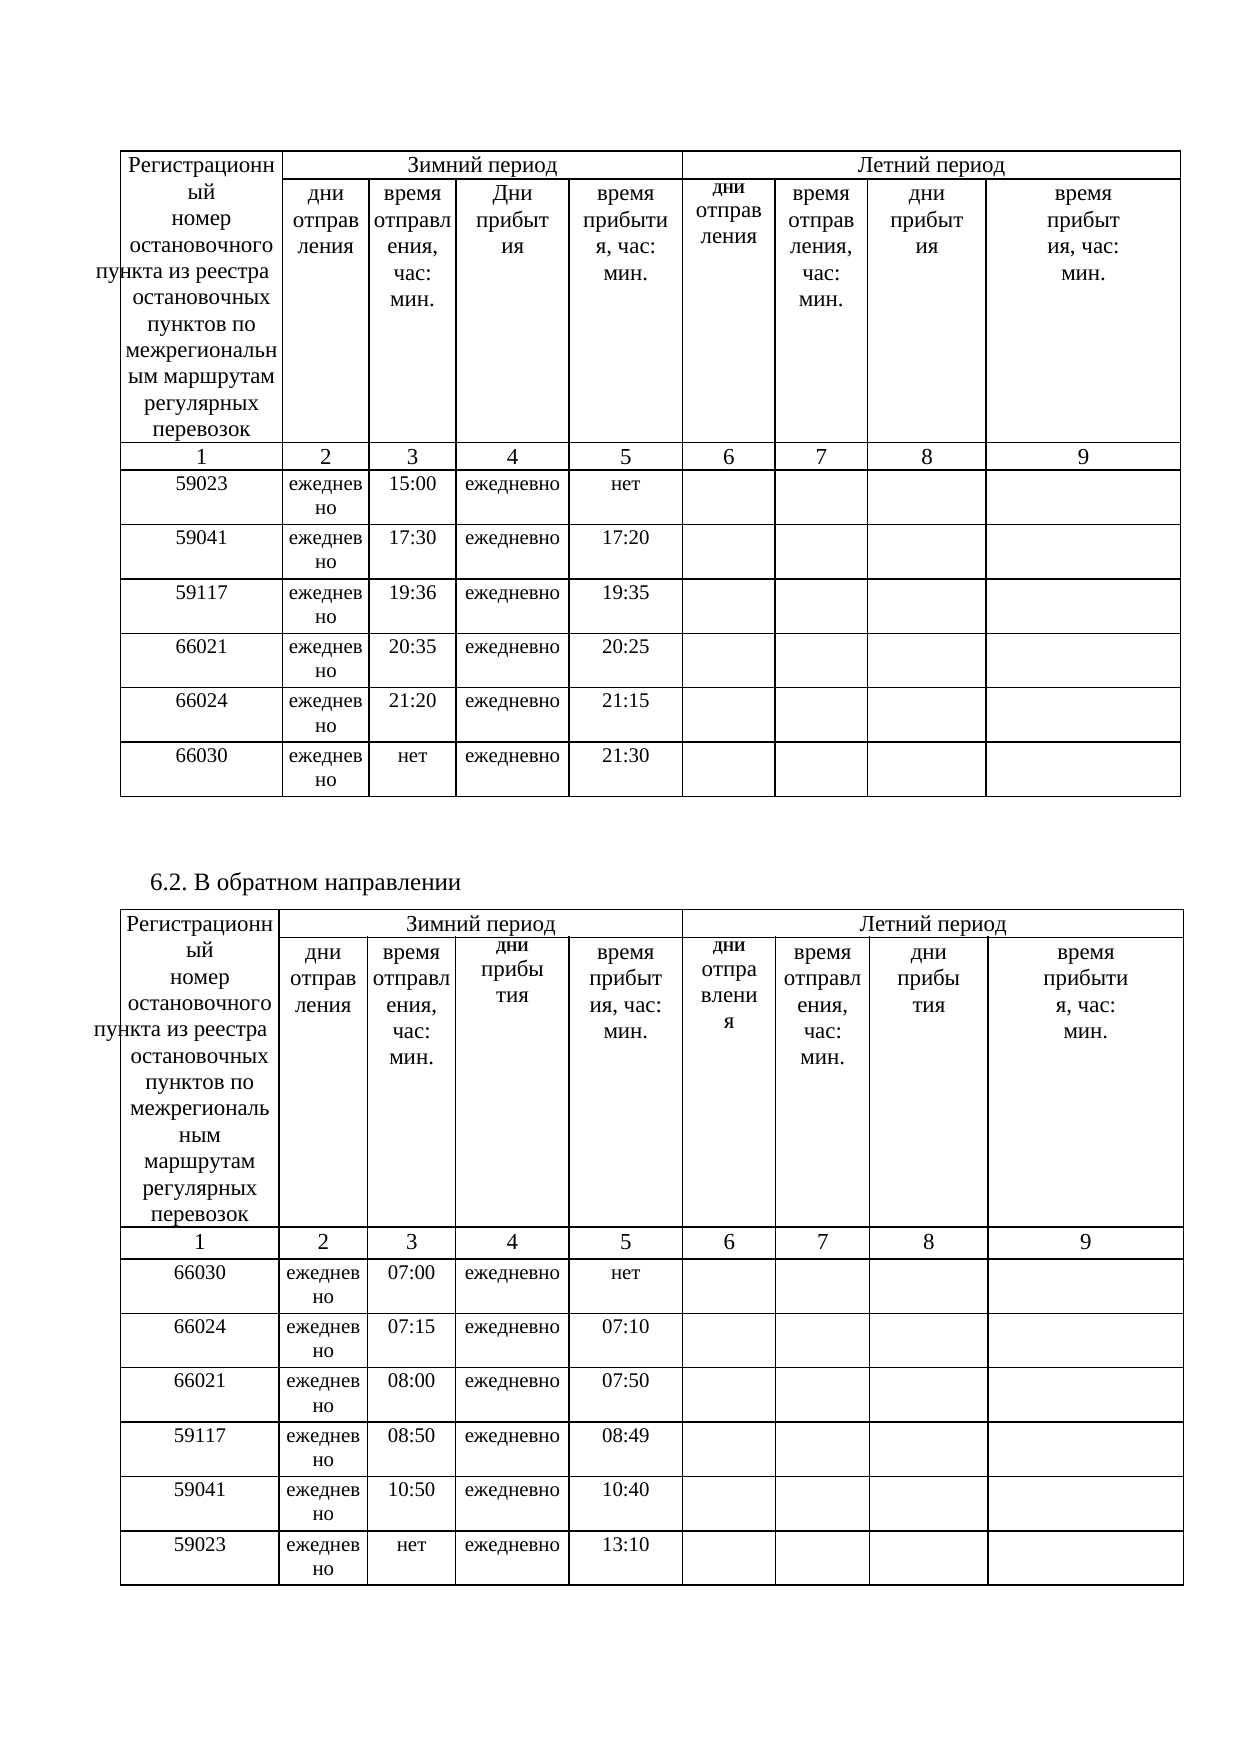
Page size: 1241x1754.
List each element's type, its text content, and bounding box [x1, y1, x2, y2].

table_cell время отправл ения, час: мин. [368, 938, 455, 1226]
table_cell 08:00 [368, 1368, 455, 1421]
table_header Зимний период [280, 910, 682, 936]
table_cell 59041 [121, 525, 282, 578]
text 6.2. В обратном направлении [150, 867, 1090, 896]
table_cell 3 [370, 443, 455, 469]
table_cell [776, 743, 867, 796]
table_cell 17:30 [370, 525, 455, 578]
table_cell дни прибы тия [870, 938, 987, 1226]
table_cell время отправл ения, час: мин. [776, 938, 869, 1226]
table_cell [683, 1423, 775, 1476]
table_cell 66030 [121, 1260, 278, 1312]
table_cell 7 [776, 443, 867, 469]
table_cell [683, 1532, 775, 1584]
table_cell [683, 1314, 775, 1367]
table_cell [870, 1477, 987, 1530]
table_cell Дни прибыт ия [457, 180, 568, 441]
table_cell 21:30 [570, 743, 682, 796]
table_cell ежедневно [456, 1260, 568, 1312]
table_cell 21:20 [370, 688, 455, 741]
table_cell [683, 525, 774, 578]
table_cell [870, 1260, 987, 1312]
table_cell 1 [121, 1228, 278, 1258]
table_cell [776, 471, 867, 524]
table_cell [868, 688, 985, 741]
table_cell [683, 634, 774, 687]
table_cell [776, 688, 867, 741]
table_cell 4 [457, 443, 568, 469]
table_cell ежедневно [457, 525, 568, 578]
table_cell ежедневно [283, 580, 368, 632]
table_cell 2 [280, 1228, 367, 1258]
table_cell 17:20 [570, 525, 682, 578]
table_cell 9 [987, 443, 1180, 469]
table_header Регистрационный номер остановочного пункта из реестра остановочных пунктов по межрегиональным маршрутам регулярных перевозок [121, 910, 278, 1226]
table_cell 8 [868, 443, 985, 469]
table_cell [987, 525, 1180, 578]
table_header Зимний период [283, 152, 682, 178]
table_cell ежедневно [280, 1260, 367, 1312]
table_cell 08:50 [368, 1423, 455, 1476]
table_cell 66024 [121, 688, 282, 741]
table_cell ДНИ отправ ления [683, 180, 774, 441]
table_cell [989, 1260, 1183, 1312]
table_cell ежедневно [456, 1532, 568, 1584]
table_cell 10:50 [368, 1477, 455, 1530]
table_cell ежедневно [456, 1477, 568, 1530]
table_cell [870, 1532, 987, 1584]
table_cell 66021 [121, 634, 282, 687]
table_cell 7 [776, 1228, 869, 1258]
table_cell дни прибыт ия [868, 180, 985, 441]
table_cell 07:15 [368, 1314, 455, 1367]
table_cell [776, 525, 867, 578]
table_cell ежедневно [280, 1477, 367, 1530]
table_cell время прибыти я, час: мин. [989, 938, 1183, 1226]
table_cell ежедневно [457, 743, 568, 796]
table_cell [776, 1314, 869, 1367]
table_cell время прибыти я, час: мин. [570, 180, 682, 441]
table_cell 9 [989, 1228, 1183, 1258]
table_cell [987, 471, 1180, 524]
table_cell [683, 743, 774, 796]
table_cell [868, 743, 985, 796]
table_cell 6 [683, 1228, 775, 1258]
table_header Летний период [683, 152, 1180, 178]
table_cell [987, 580, 1180, 632]
table_cell [868, 525, 985, 578]
table_cell время прибыт ия, час: мин. [987, 180, 1180, 441]
table_cell [683, 1260, 775, 1312]
table_cell ДНИ прибы тия [456, 938, 568, 1226]
table_cell нет [368, 1532, 455, 1584]
table_cell 2 [283, 443, 368, 469]
table_cell ежедневно [283, 743, 368, 796]
table_cell ежедневно [457, 580, 568, 632]
table_cell 19:35 [570, 580, 682, 632]
table_cell 21:15 [570, 688, 682, 741]
table_cell ежедневно [456, 1423, 568, 1476]
table_cell [683, 471, 774, 524]
table_cell 07:00 [368, 1260, 455, 1312]
table_cell [870, 1423, 987, 1476]
table_cell [987, 743, 1180, 796]
table_cell 20:25 [570, 634, 682, 687]
table_cell 07:50 [570, 1368, 682, 1421]
table_cell [989, 1423, 1183, 1476]
table_cell [987, 634, 1180, 687]
table_cell [776, 1260, 869, 1312]
table_cell ежедневно [283, 471, 368, 524]
table_cell 3 [368, 1228, 455, 1258]
table_cell 59023 [121, 471, 282, 524]
table_cell ежедневно [280, 1423, 367, 1476]
table_cell 66030 [121, 743, 282, 796]
table_cell [683, 580, 774, 632]
table_cell время отправл ения, час: мин. [370, 180, 455, 441]
table_cell [776, 580, 867, 632]
table_cell 66024 [121, 1314, 278, 1367]
table_cell 07:10 [570, 1314, 682, 1367]
table_header Регистрационный номер остановочного пункта из реестра остановочных пунктов по межрегиональным маршрутам регулярных перевозок [121, 152, 282, 441]
table_cell 59023 [121, 1532, 278, 1584]
table_cell время прибыт ия, час: мин. [570, 938, 682, 1226]
table_cell нет [570, 1260, 682, 1312]
table_cell ежедневно [283, 634, 368, 687]
table_cell 19:36 [370, 580, 455, 632]
table_cell [776, 1477, 869, 1530]
table_cell [989, 1532, 1183, 1584]
table_cell 20:35 [370, 634, 455, 687]
table_cell [868, 634, 985, 687]
table_cell ежедневно [456, 1368, 568, 1421]
table_cell [868, 471, 985, 524]
table_cell дни отправ ления [283, 180, 368, 441]
table_header Летний период [683, 910, 1183, 936]
table_cell ежедневно [280, 1532, 367, 1584]
table_cell [989, 1477, 1183, 1530]
table_cell 08:49 [570, 1423, 682, 1476]
table_cell [870, 1314, 987, 1367]
table_cell [989, 1314, 1183, 1367]
table_cell 5 [570, 443, 682, 469]
table_cell [989, 1368, 1183, 1421]
table_cell ежедневно [456, 1314, 568, 1367]
table_cell 66021 [121, 1368, 278, 1421]
table_cell ежедневно [280, 1314, 367, 1367]
table_cell ежедневно [457, 634, 568, 687]
table_cell [776, 1532, 869, 1584]
table_cell 10:40 [570, 1477, 682, 1530]
table_cell 6 [683, 443, 774, 469]
table_cell ежедневно [280, 1368, 367, 1421]
table_cell [683, 1477, 775, 1530]
table_cell нет [370, 743, 455, 796]
table_cell [987, 688, 1180, 741]
table_cell ежедневно [283, 525, 368, 578]
table_cell ежедневно [457, 471, 568, 524]
table_cell [683, 688, 774, 741]
table_cell [776, 1368, 869, 1421]
table_cell 8 [870, 1228, 987, 1258]
table_cell 1 [121, 443, 282, 469]
table_cell 13:10 [570, 1532, 682, 1584]
table_cell [868, 580, 985, 632]
table_cell [870, 1368, 987, 1421]
table_cell 4 [456, 1228, 568, 1258]
table_cell 59041 [121, 1477, 278, 1530]
table_cell дни отправ ления [280, 938, 367, 1226]
table_cell 59117 [121, 580, 282, 632]
table_cell ДНИ отпра влени я [683, 938, 775, 1226]
table_cell [776, 634, 867, 687]
table_cell время отправ ления, час: мин. [776, 180, 867, 441]
table_cell ежедневно [283, 688, 368, 741]
table_cell [683, 1368, 775, 1421]
table_cell нет [570, 471, 682, 524]
table_cell ежедневно [457, 688, 568, 741]
table_cell 59117 [121, 1423, 278, 1476]
table_cell 15:00 [370, 471, 455, 524]
table_cell [776, 1423, 869, 1476]
table_cell 5 [570, 1228, 682, 1258]
